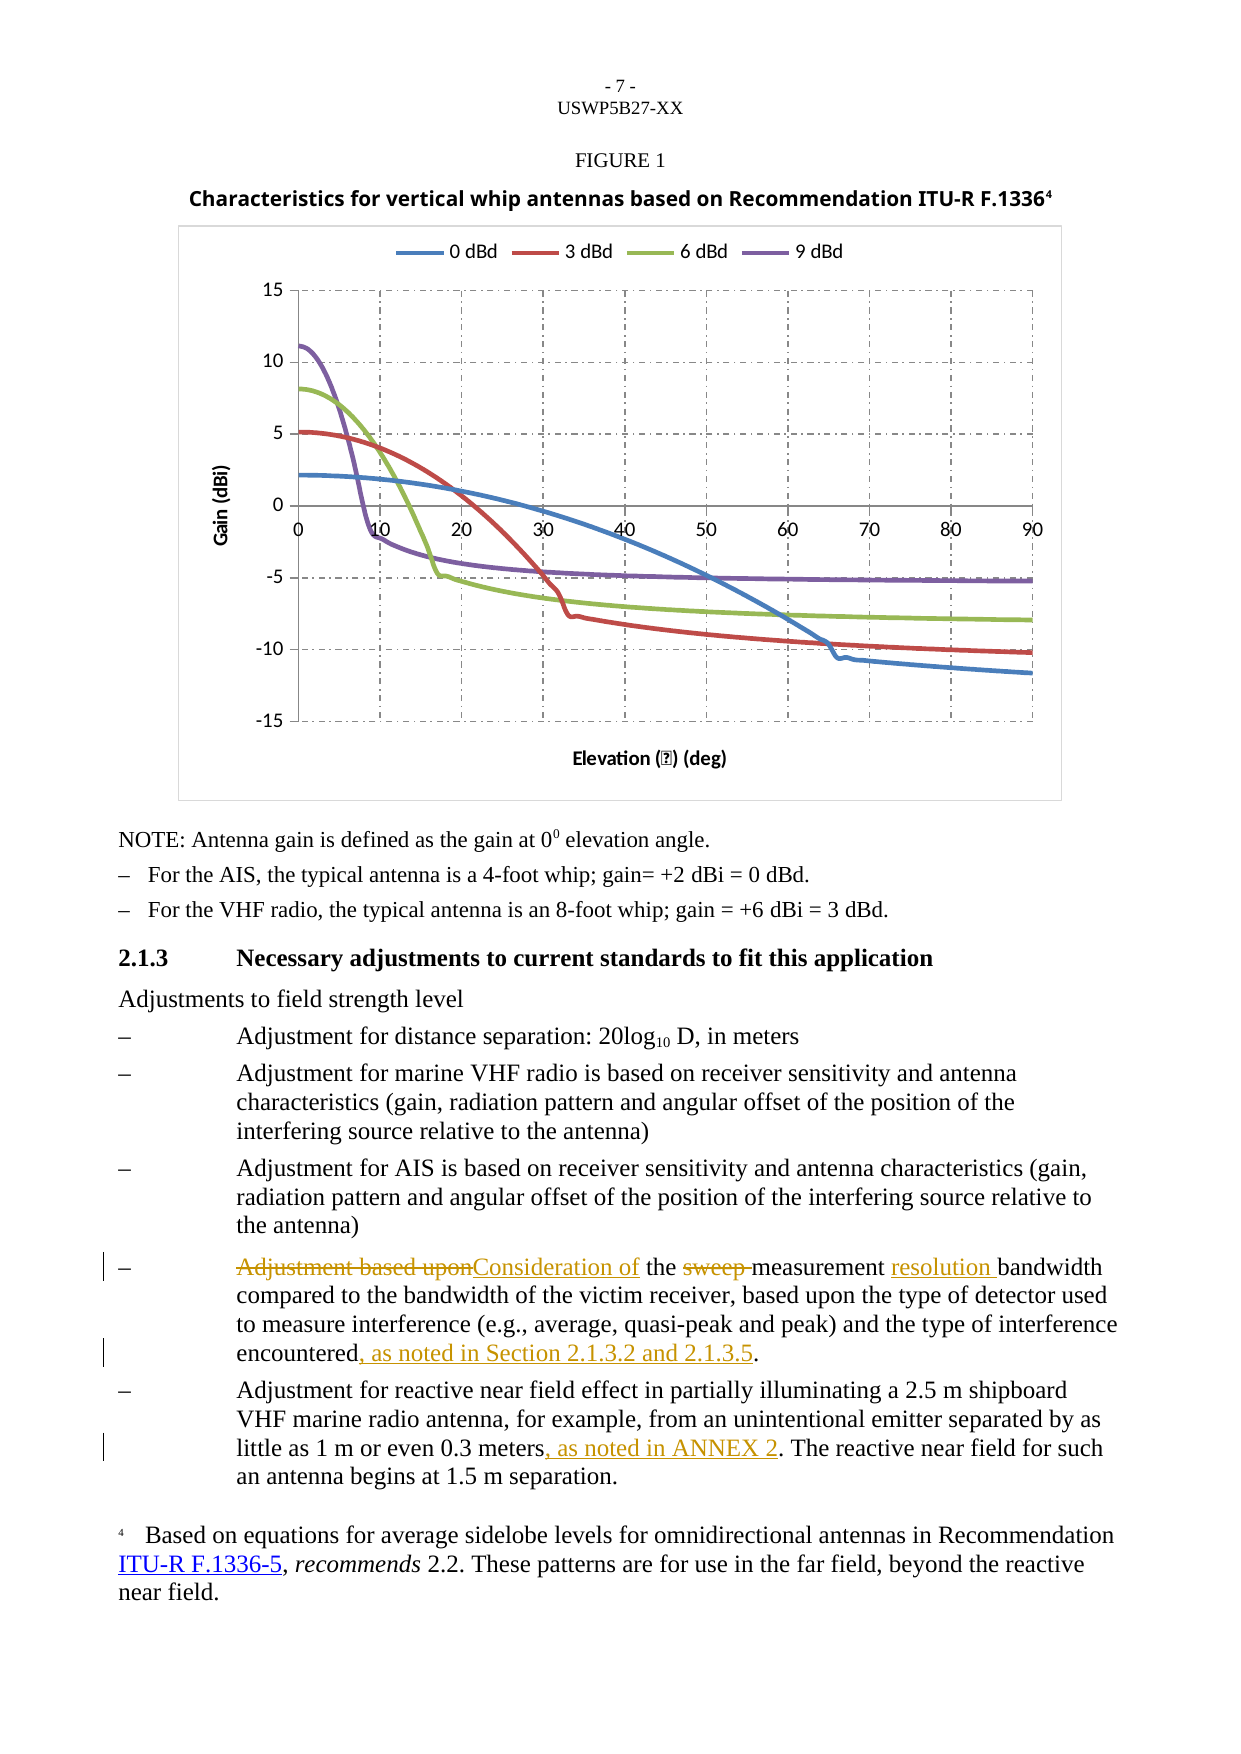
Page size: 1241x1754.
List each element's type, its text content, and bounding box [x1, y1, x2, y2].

subtitle 2.1.3 Necessary adjustments to current standards to fit this application [118, 943, 1122, 972]
text NOTE: Antenna gain is defined as the gain at 00 elevation angle. [118, 827, 1122, 853]
text – Adjustment for AIS is based on receiver sensitivity and antenna characteristics (gain, radiation pattern and angular offset of the position of the interfering source relative to the antenna) [118, 1153, 1122, 1239]
text – the measurement bandwidth compared to the bandwidth of the victim receiver, based upon the type of detector used to measure interference (e.g., average, quasi-peak and peak) and the type of interference encountered. [118, 1252, 1122, 1367]
text – For the VHF radio, the typical antenna is an 8-foot whip; gain = +6 dBi = 3 dBd. [118, 896, 1122, 922]
text – For the AIS, the typical antenna is a 4-foot whip; gain= +2 dBi = 0 dBd. [118, 861, 1122, 888]
text – Adjustment for marine VHF radio is based on receiver sensitivity and antenna characteristics (gain, radiation pattern and angular offset of the position of the interfering source relative to the antenna) [118, 1058, 1122, 1145]
text Adjustments to field strength level [118, 984, 1122, 1013]
title Characteristics for vertical whip antennas based on Recommendation ITU-R F.1336 [118, 184, 1122, 213]
text – Adjustment for distance separation: 20log10 D, in meters [118, 1021, 1122, 1050]
text – Adjustment for reactive near field effect in partially illuminating a 2.5 m shipboard VHF marine radio antenna, for example, from an unintentional emitter separated by as little as 1 m or even 0.3 meters. The reactive near field for such an antenna begins at 1.5 m separation. [118, 1375, 1122, 1490]
text Figure 1 [118, 148, 1122, 172]
